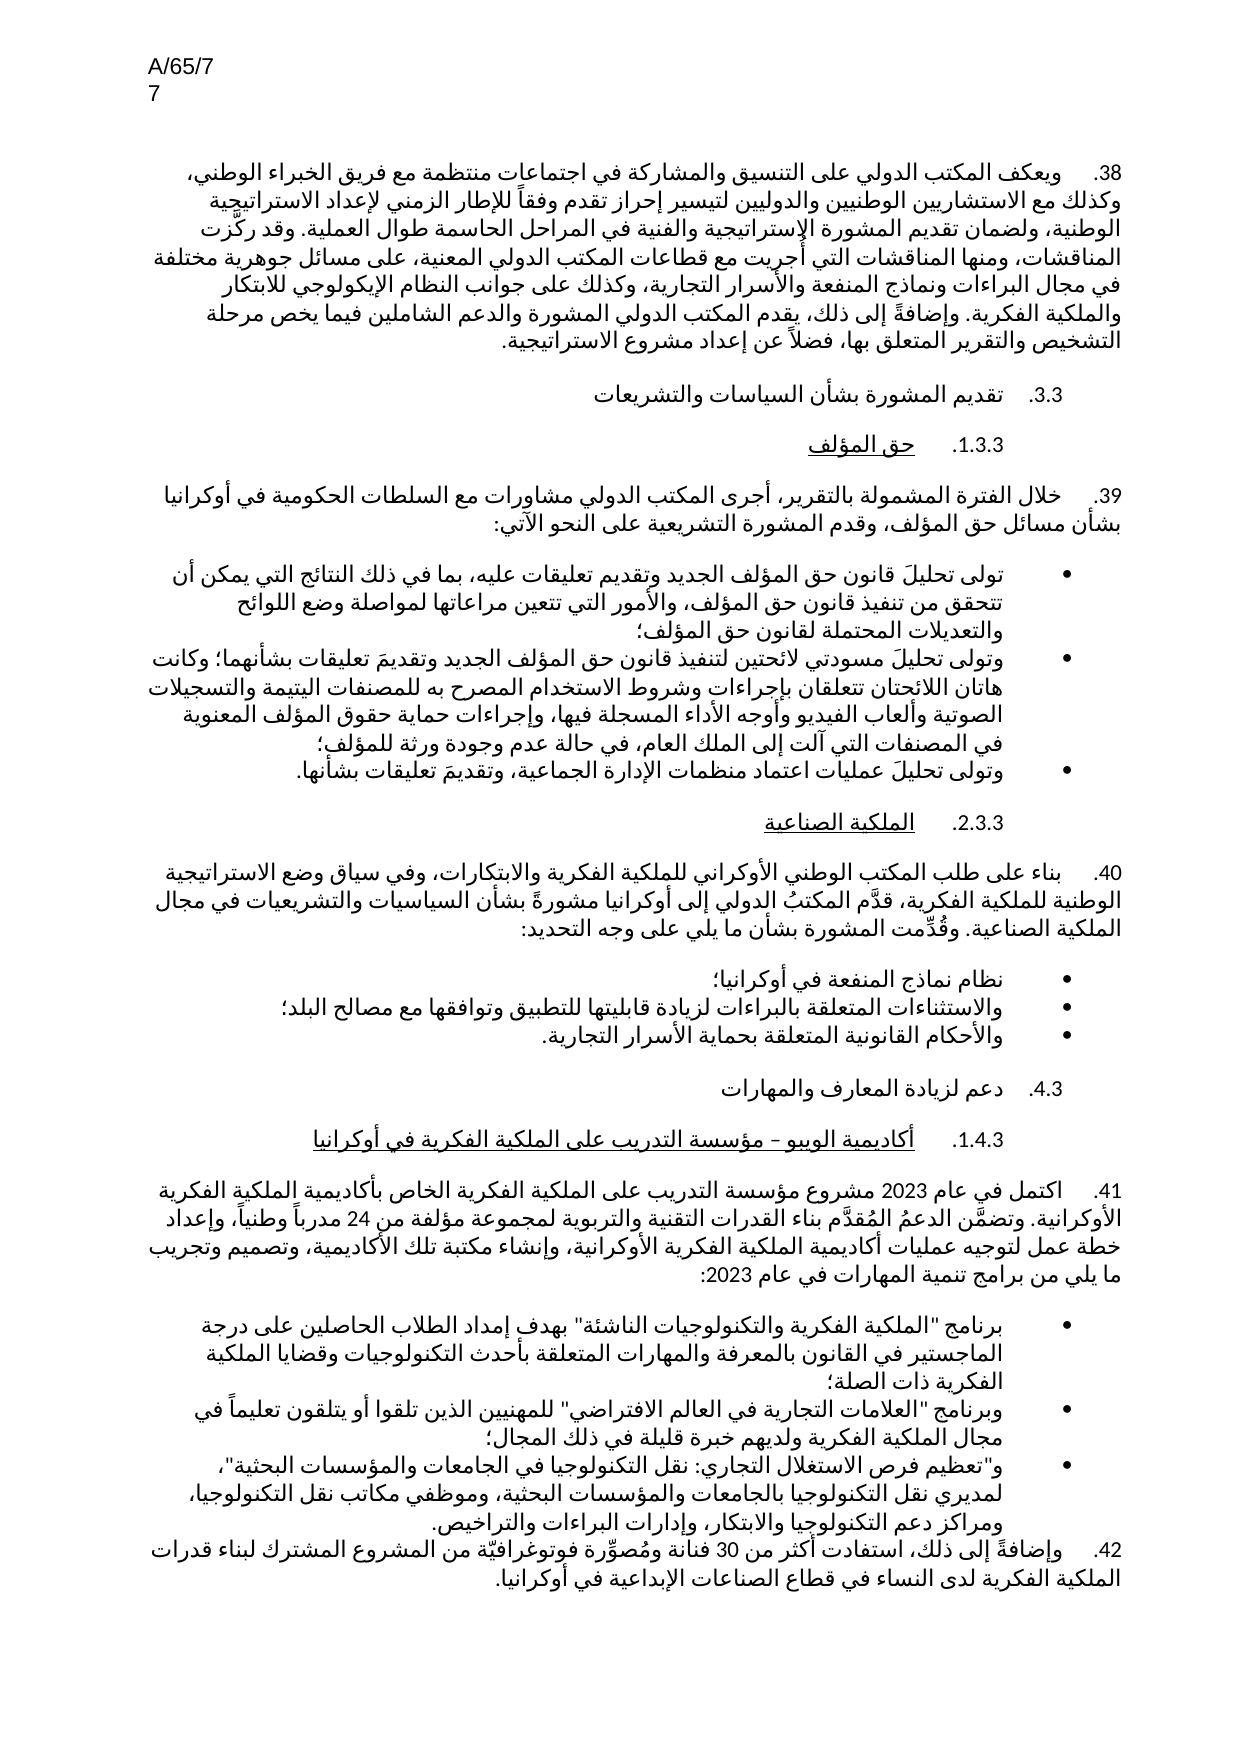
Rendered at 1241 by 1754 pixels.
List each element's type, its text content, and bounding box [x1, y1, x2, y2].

text 3.3. تقديم المشورة بشأن السياسات والتشريعات [148, 380, 1063, 408]
list برنامج "الملكية الفكرية والتكنولوجيات الناشئة" بهدف إمداد الطلاب الحاصلين على درجة الماجستير في القانون بالمعرفة والمهارات المتعلقة بأحدث التكنولوجيات وقضايا الملكية الفكرية ذات الصلة؛ [148, 1311, 1063, 1396]
text 38. ويعكف المكتب الدولي على التنسيق والمشاركة في اجتماعات منتظمة مع فريق الخبراء الوطني، وكذلك مع الاستشاريين الوطنيين والدوليين لتيسير إحراز تقدم وفقاً للإطار الزمني لإعداد الاستراتيجية الوطنية، ولضمان تقديم المشورة الاستراتيجية والفنية في المراحل الحاسمة طوال العملية. وقد ركَّزت المناقشات، ومنها المناقشات التي أُجريت مع قطاعات المكتب الدولي المعنية، على مسائل جوهرية مختلفة في مجال البراءات ونماذج المنفعة والأسرار التجارية، وكذلك على جوانب النظام الإيكولوجي للابتكار والملكية الفكرية. وإضافةً إلى ذلك، يقدم المكتب الدولي المشورة والدعم الشاملين فيما يخص مرحلة التشخيص والتقرير المتعلق بها، فضلاً عن إعداد مشروع الاستراتيجية. [148, 158, 1122, 355]
list نظام نماذج المنفعة في أوكرانيا؛ [148, 966, 1063, 993]
text 2.3.3. الملكية الصناعية [148, 808, 1004, 836]
text 40. بناء على طلب المكتب الوطني الأوكراني للملكية الفكرية والابتكارات، وفي سياق وضع الاستراتيجية الوطنية للملكية الفكرية، قدَّم المكتبُ الدولي إلى أوكرانيا مشورةً بشأن السياسيات والتشريعيات في مجال الملكية الصناعية. وقُدِّمت المشورة بشأن ما يلي على وجه التحديد: [148, 858, 1122, 943]
list والاستثناءات المتعلقة بالبراءات لزيادة قابليتها للتطبيق وتوافقها مع مصالح البلد؛ [148, 993, 1063, 1022]
text 42. وإضافةً إلى ذلك، استفادت أكثر من 30 فنانة ومُصوِّرة فوتوغرافيّة من المشروع المشترك لبناء قدرات الملكية الفكرية لدى النساء في قطاع الصناعات الإبداعية في أوكرانيا. [148, 1536, 1122, 1592]
text 41. اكتمل في عام 2023 مشروع مؤسسة التدريب على الملكية الفكرية الخاص بأكاديمية الملكية الفكرية الأوكرانية. وتضمَّن الدعمُ المُقدَّم بناء القدرات التقنية والتربوية لمجموعة مؤلفة من 24 مدرباً وطنياً، وإعداد خطة عمل لتوجيه عمليات أكاديمية الملكية الفكرية الأوكرانية، وإنشاء مكتبة تلك الأكاديمية، وتصميم وتجريب ما يلي من برامج تنمية المهارات في عام 2023: [148, 1176, 1122, 1288]
list والأحكام القانونية المتعلقة بحماية الأسرار التجارية. [148, 1022, 1063, 1049]
list وتولى تحليلَ مسودتي لائحتين لتنفيذ قانون حق المؤلف الجديد وتقديمَ تعليقات بشأنهما؛ وكانت هاتان اللائحتان تتعلقان بإجراءات وشروط الاستخدام المصرح به للمصنفات اليتيمة والتسجيلات الصوتية وألعاب الفيديو وأوجه الأداء المسجلة فيها، وإجراءات حماية حقوق المؤلف المعنوية في المصنفات التي آلت إلى الملك العام، في حالة عدم وجودة ورثة للمؤلف؛ [148, 644, 1063, 757]
text 1.4.3. أكاديمية الويبو – مؤسسة التدريب على الملكية الفكرية في أوكرانيا [148, 1126, 1004, 1153]
text 39. خلال الفترة المشمولة بالتقرير، أجرى المكتب الدولي مشاورات مع السلطات الحكومية في أوكرانيا بشأن مسائل حق المؤلف، وقدم المشورة التشريعية على النحو الآتي: [148, 482, 1122, 538]
list وبرنامج "العلامات التجارية في العالم الافتراضي" للمهنيين الذين تلقوا أو يتلقون تعليماً في مجال الملكية الفكرية ولديهم خبرة قليلة في ذلك المجال؛ [148, 1396, 1063, 1452]
text 4.3. دعم لزيادة المعارف والمهارات [148, 1074, 1063, 1103]
list تولى تحليلَ قانون حق المؤلف الجديد وتقديم تعليقات عليه، بما في ذلك النتائج التي يمكن أن تتحقق من تنفيذ قانون حق المؤلف، والأمور التي تتعين مراعاتها لمواصلة وضع اللوائح والتعديلات المحتملة لقانون حق المؤلف؛ [148, 561, 1063, 644]
list و"تعظيم فرص الاستغلال التجاري: نقل التكنولوجيا في الجامعات والمؤسسات البحثية"، لمديري نقل التكنولوجيا بالجامعات والمؤسسات البحثية، وموظفي مكاتب نقل التكنولوجيا، ومراكز دعم التكنولوجيا والابتكار، وإدارات البراءات والتراخيص. [148, 1452, 1063, 1536]
list وتولى تحليلَ عمليات اعتماد منظمات الإدارة الجماعية، وتقديمَ تعليقات بشأنها. [148, 757, 1063, 785]
text 1.3.3. حق المؤلف [148, 431, 1004, 459]
